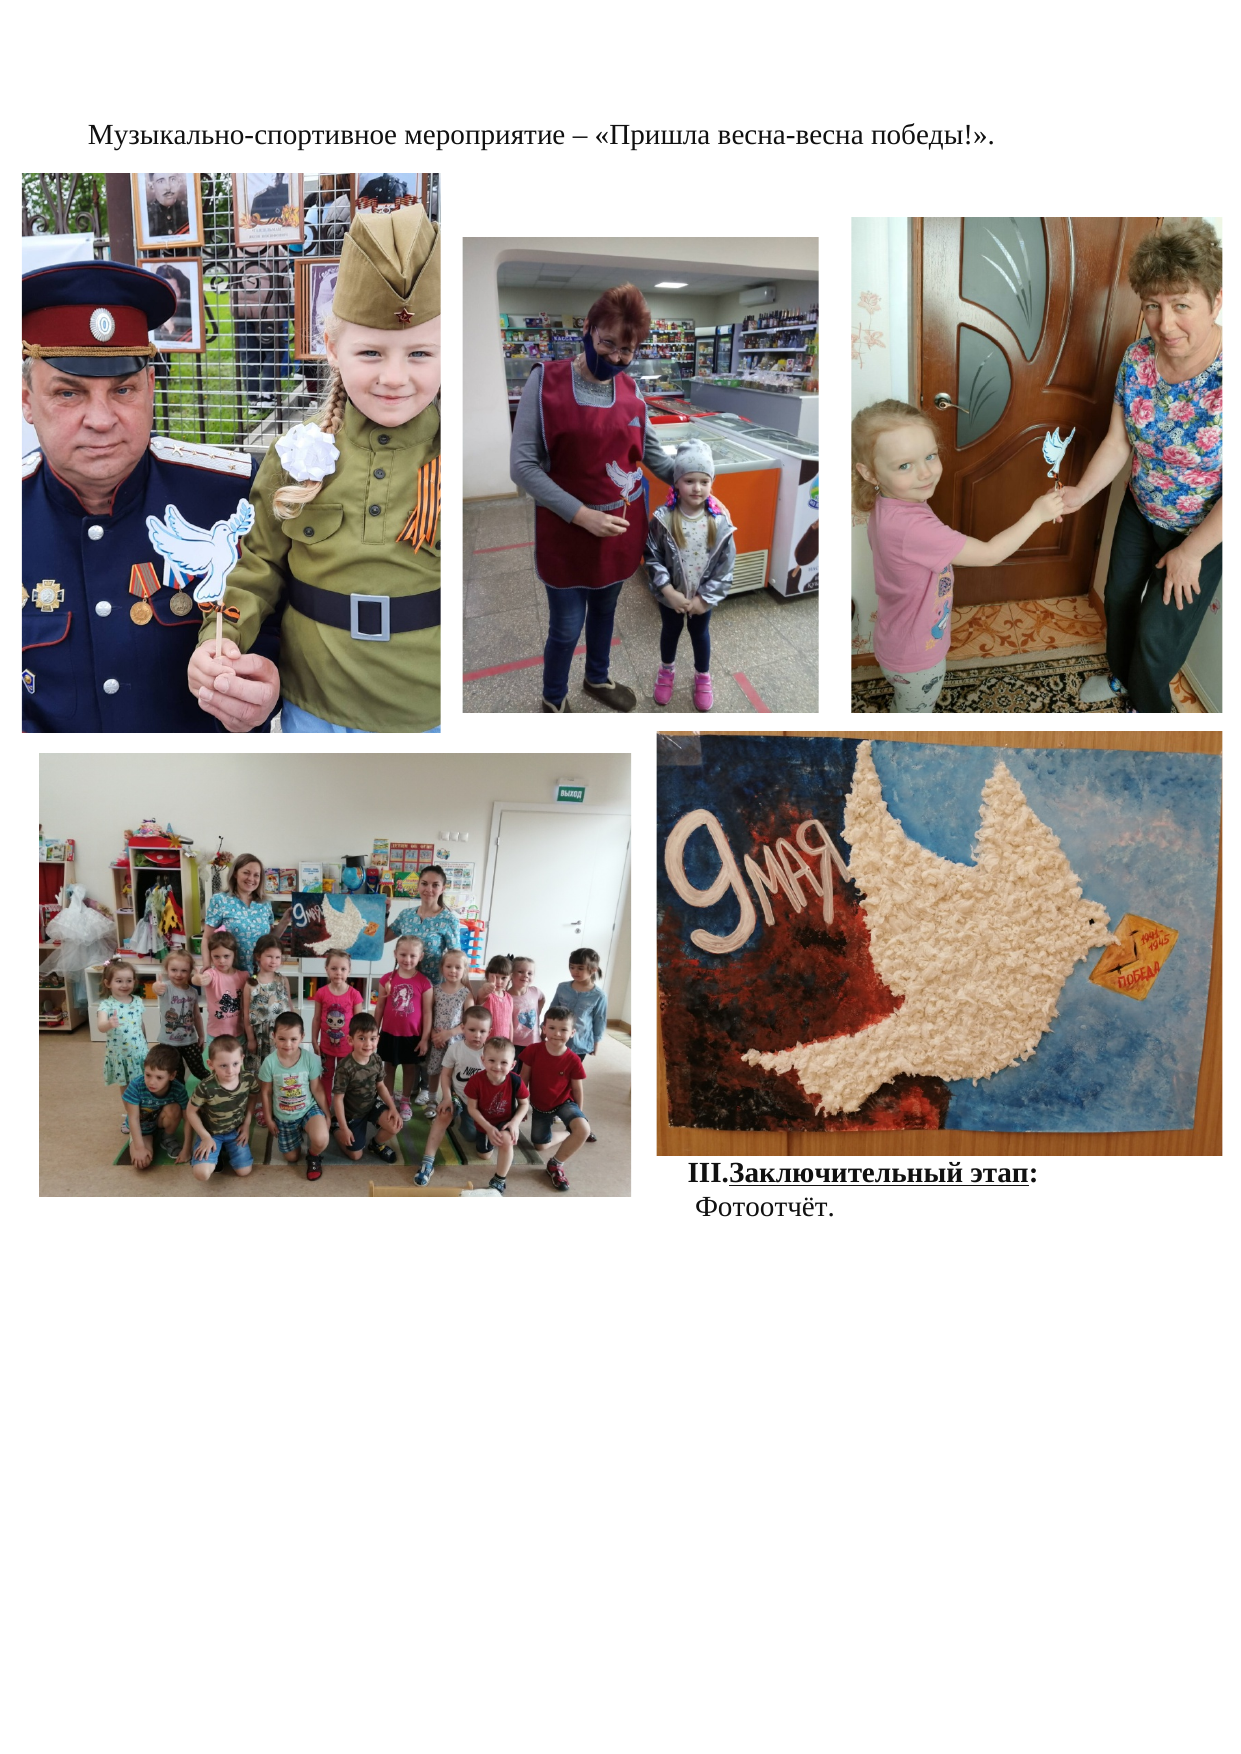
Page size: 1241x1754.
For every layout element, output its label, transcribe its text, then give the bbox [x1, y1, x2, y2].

picture [462, 237, 819, 713]
text Музыкально-спортивное мероприятие – «Пришла весна-весна победы!». [50, 117, 1165, 151]
picture [21, 173, 441, 733]
text Фотоотчёт. [50, 1189, 1165, 1223]
picture [851, 217, 1223, 713]
picture [656, 731, 1223, 1156]
picture [39, 753, 632, 1197]
